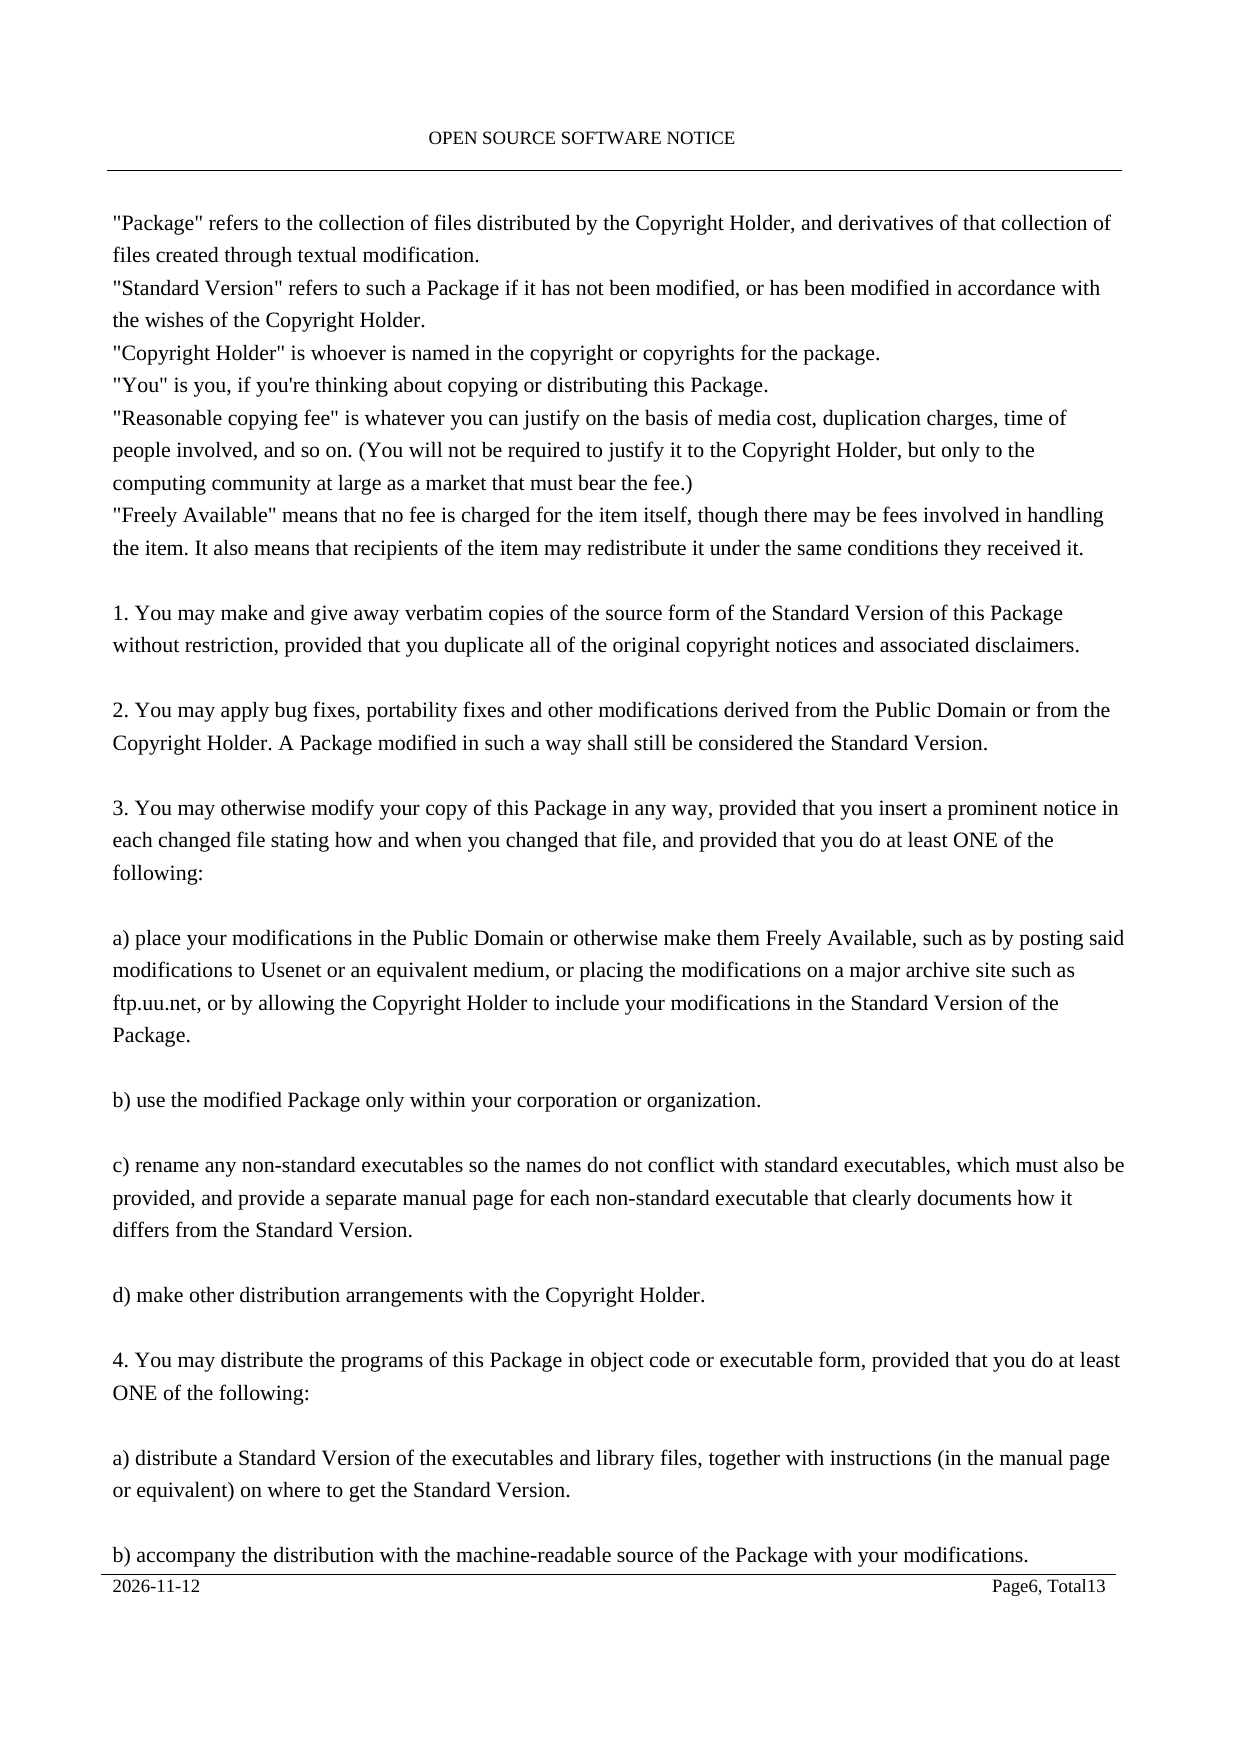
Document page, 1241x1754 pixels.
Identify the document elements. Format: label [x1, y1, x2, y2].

text [112, 206, 1128, 1571]
